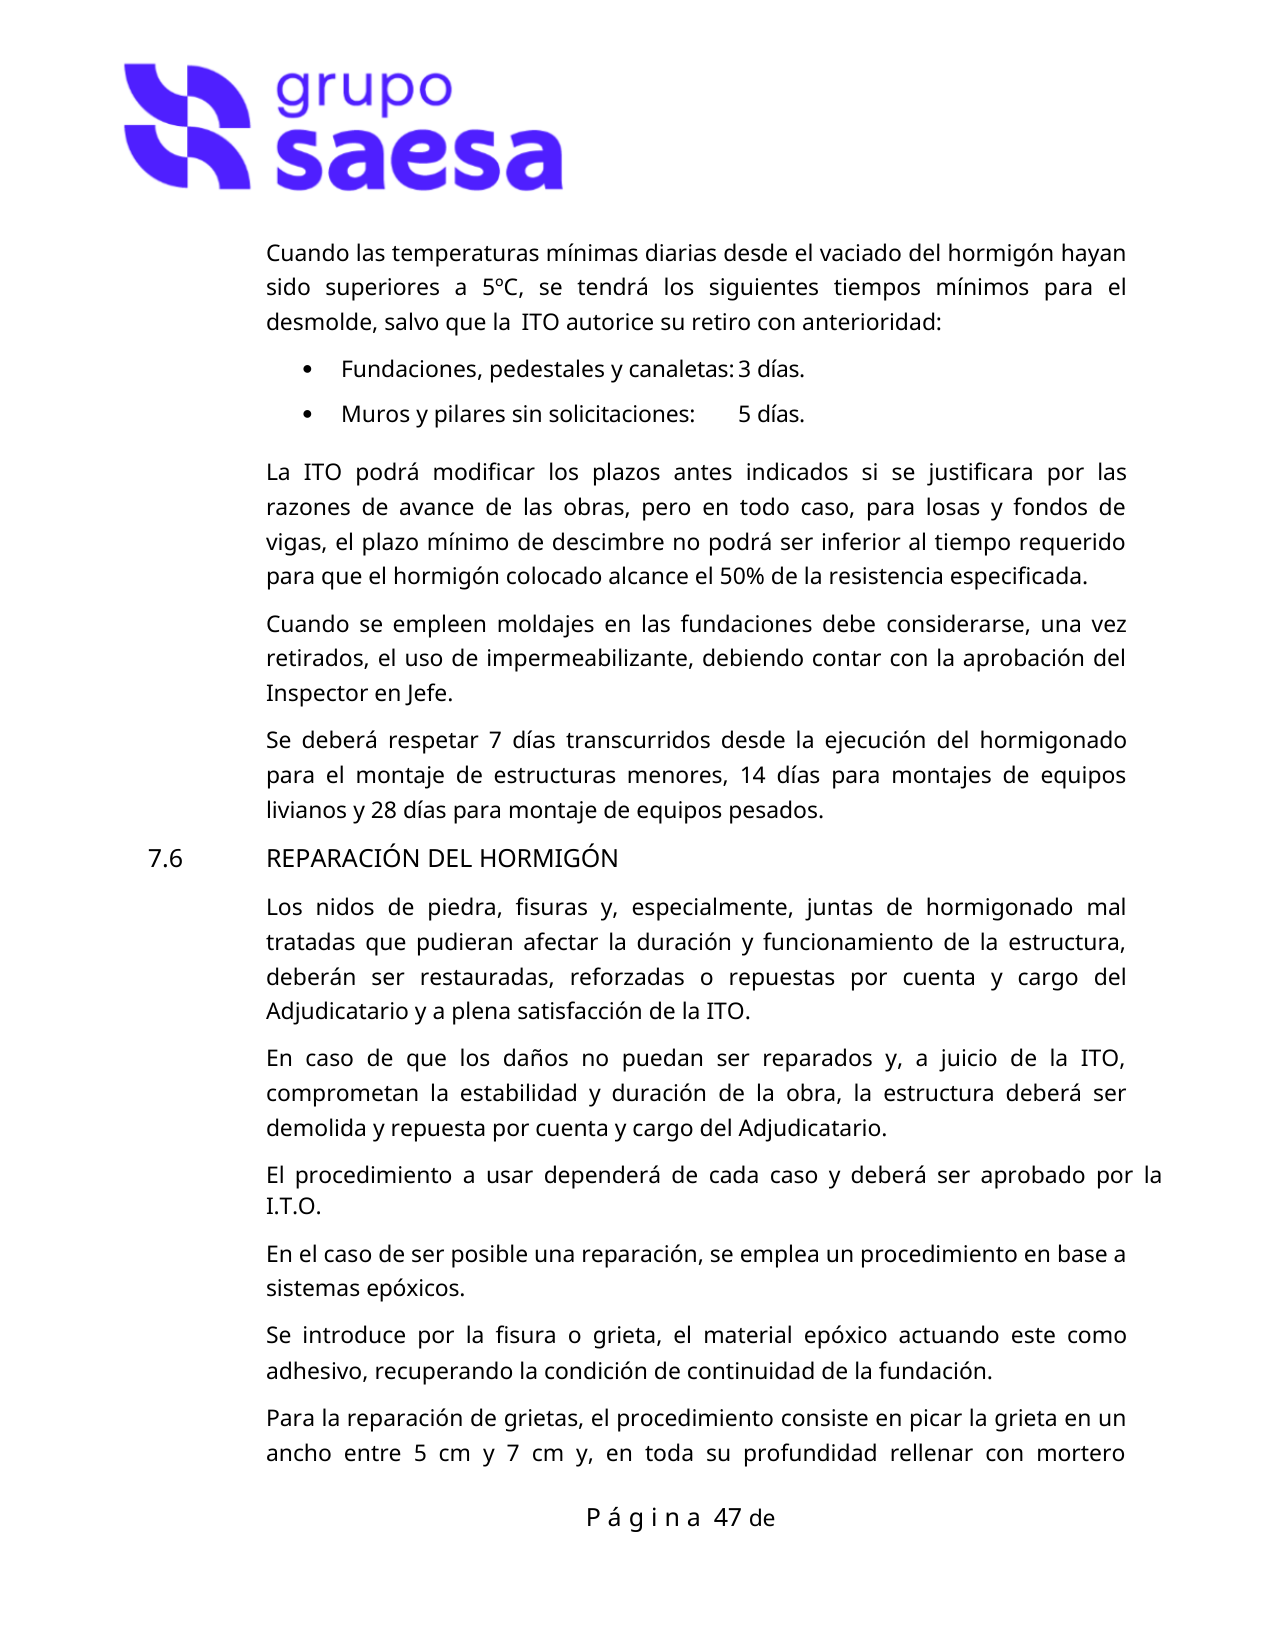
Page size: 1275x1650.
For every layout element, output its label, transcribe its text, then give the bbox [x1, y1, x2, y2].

text Los nidos de piedra, fisuras y, especialmente, juntas de hormigonado mal tratadas que pudieran afectar la duración y funcionamiento de la estructura, deberán ser restauradas, reforzadas o repuestas por cuenta y cargo del Adjudicatario y a plena satisfacción de la ITO. [266, 891, 1127, 1026]
text Cuando se empleen moldajes en las fundaciones debe considerarse, una vez retirados, el uso de impermeabilizante, debiendo contar con la aprobación del Inspector en Jefe. [266, 608, 1127, 708]
text En caso de que los daños no puedan ser reparados y, a juicio de la ITO, comprometan la estabilidad y duración de la obra, la estructura deberá ser demolida y repuesta por cuenta y cargo del Adjudicatario. [266, 1042, 1127, 1143]
subtitle REPARACIÓN DEL HORMIGÓN [148, 841, 1162, 875]
text Cuando las temperaturas mínimas diarias desde el vaciado del hormigón hayan sido superiores a 5ºC, se tendrá los siguientes tiempos mínimos para el desmolde, salvo que la ITO autorice su retiro con anterioridad: [266, 236, 1127, 337]
text La ITO podrá modificar los plazos antes indicados si se justificara por las razones de avance de las obras, pero en todo caso, para losas y fondos de vigas, el plazo mínimo de descimbre no podrá ser inferior al tiempo requerido para que el hormigón colocado alcance el 50% de la resistencia especificada. [266, 456, 1127, 591]
text Se deberá respetar 7 días transcurridos desde la ejecución del hormigonado para el montaje de estructuras menores, 14 días para montajes de equipos livianos y 28 días para montaje de equipos pesados. [266, 724, 1128, 825]
text En el caso de ser posible una reparación, se emplea un procedimiento en base a sistemas epóxicos. [266, 1237, 1127, 1303]
list Fundaciones, pedestales y canaletas: 3 días. [303, 353, 1162, 384]
text El procedimiento a usar dependerá de cada caso y deberá ser aprobado por la I.T.O. [266, 1159, 1162, 1221]
picture [112, 54, 569, 195]
text Se introduce por la fisura o grieta, el material epóxico actuando este como adhesivo, recuperando la condición de continuidad de la fundación. [266, 1319, 1128, 1386]
list Muros y pilares sin solicitaciones: 5 días. [303, 398, 1162, 429]
